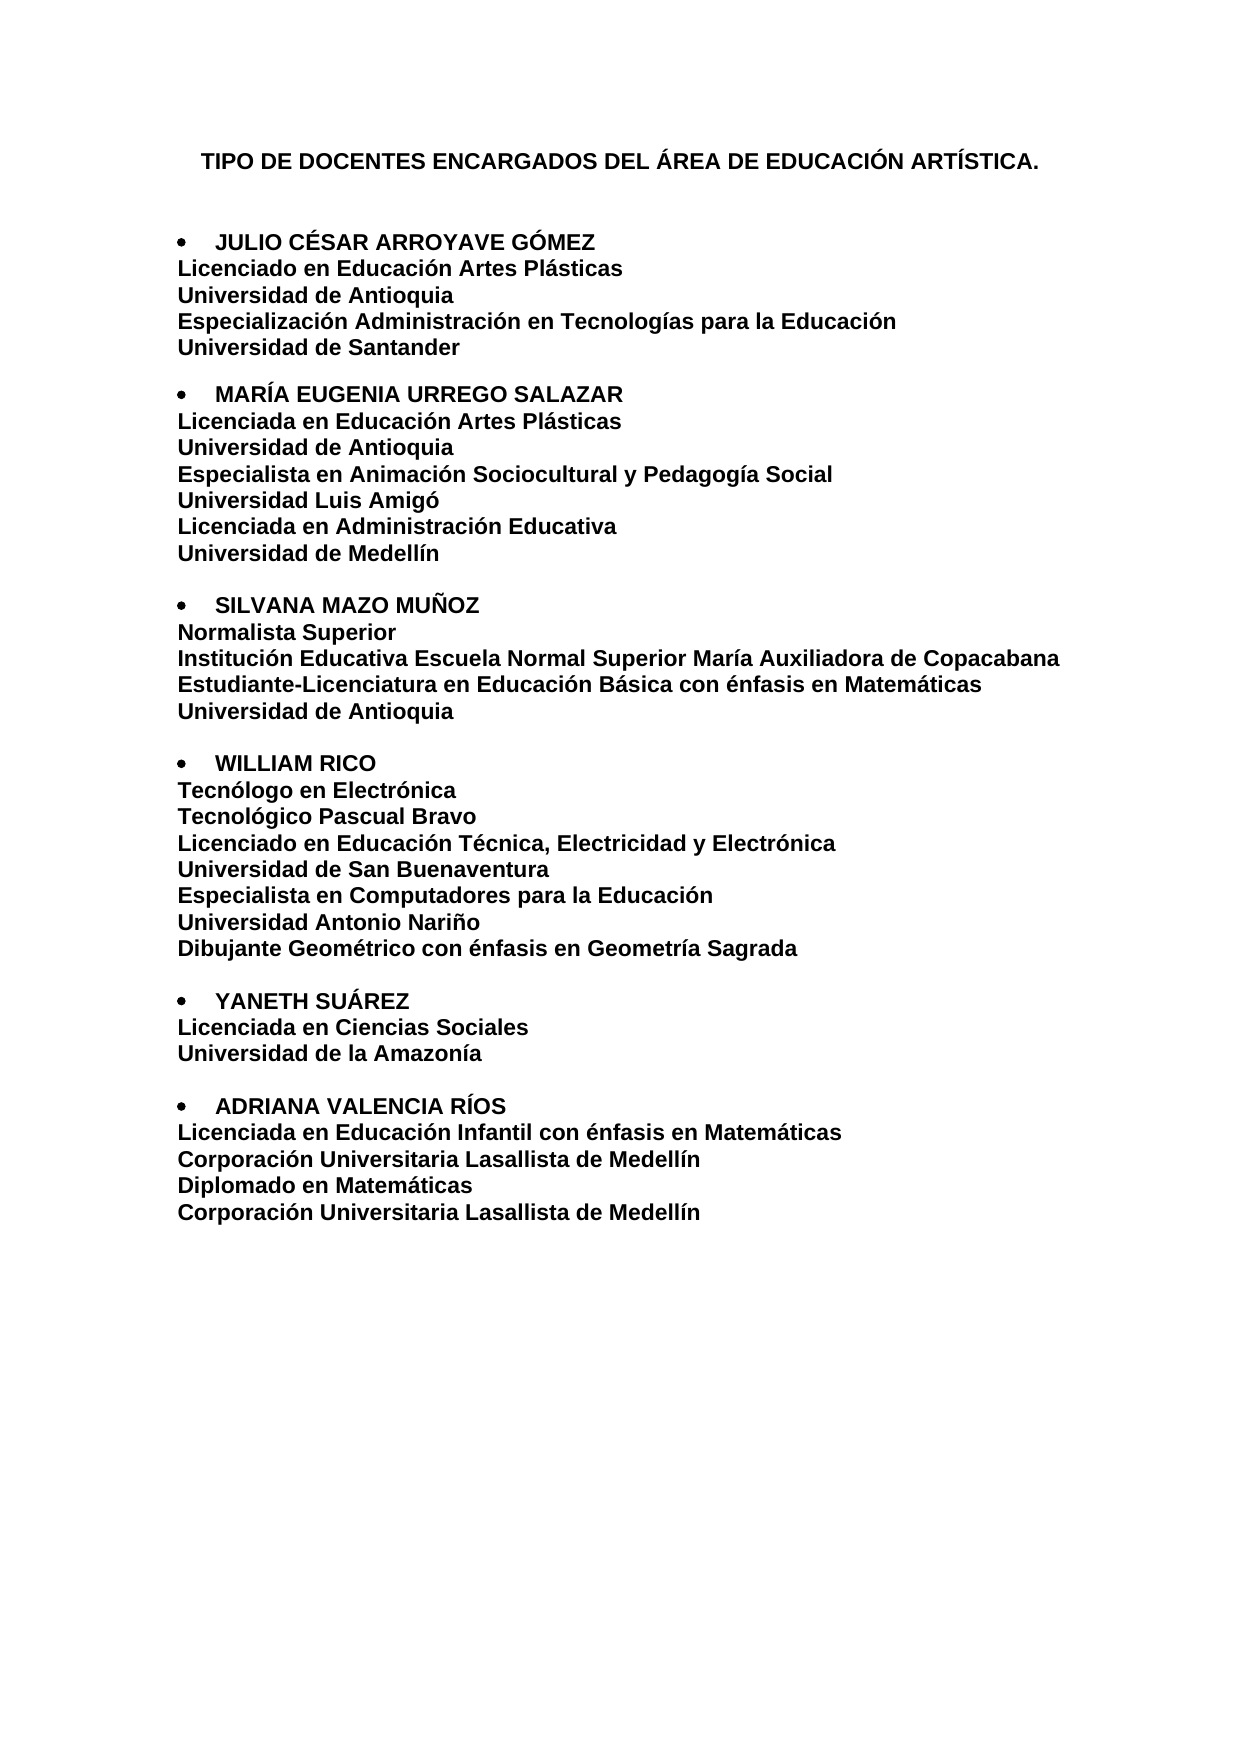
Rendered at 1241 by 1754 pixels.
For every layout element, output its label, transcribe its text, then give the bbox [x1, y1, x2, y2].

list JULIO CÉSAR ARROYAVE GÓMEZ [177, 229, 1063, 255]
text Universidad Antonio Nariño [177, 908, 1063, 935]
text Tecnológico Pascual Bravo [177, 803, 1063, 829]
text Universidad de San Buenaventura [177, 856, 1063, 882]
text Corporación Universitaria Lasallista de Medellín [177, 1198, 1063, 1225]
text Normalista Superior [177, 619, 1063, 645]
text Licenciada en Educación Infantil con énfasis en Matemáticas [177, 1119, 1063, 1146]
text Institución Educativa Escuela Normal Superior María Auxiliadora de Copacabana [177, 645, 1063, 671]
text Licenciada en Ciencias Sociales [177, 1014, 1063, 1040]
text Especialista en Computadores para la Educación [177, 882, 1063, 908]
list WILLIAM RICO [177, 750, 1063, 777]
text Universidad de Medellín [177, 539, 1063, 566]
list Licenciado en Educación Artes Plásticas [177, 255, 1063, 282]
list MARÍA EUGENIA URREGO SALAZAR [177, 381, 1063, 408]
text TIPO DE DOCENTES ENCARGADOS DEL ÁREA DE EDUCACIÓN ARTÍSTICA. [177, 148, 1063, 174]
text Diplomado en Matemáticas [177, 1172, 1063, 1198]
text Licenciado en Educación Técnica, Electricidad y Electrónica [177, 829, 1063, 856]
list ADRIANA VALENCIA RÍOS [177, 1093, 1063, 1119]
list Universidad de Santander [177, 334, 1063, 361]
list SILVANA MAZO MUÑOZ [177, 592, 1063, 619]
text Universidad de Antioquia [177, 698, 1063, 724]
text Universidad de la Amazonía [177, 1040, 1063, 1067]
list Universidad de Antioquia [177, 282, 1063, 308]
text Licenciada en Administración Educativa [177, 513, 1063, 539]
text Corporación Universitaria Lasallista de Medellín [177, 1146, 1063, 1172]
list YANETH SUÁREZ [177, 988, 1063, 1014]
list Especialización Administración en Tecnologías para la Educación [177, 308, 1063, 334]
text Universidad de Antioquia [177, 434, 1063, 461]
text Dibujante Geométrico con énfasis en Geometría Sagrada [177, 935, 1063, 961]
text Universidad Luis Amigó [177, 487, 1063, 513]
text Licenciada en Educación Artes Plásticas [177, 408, 1063, 434]
text Estudiante-Licenciatura en Educación Básica con énfasis en Matemáticas [177, 671, 1063, 698]
text Especialista en Animación Sociocultural y Pedagogía Social [177, 461, 1063, 487]
text Tecnólogo en Electrónica [177, 777, 1063, 803]
